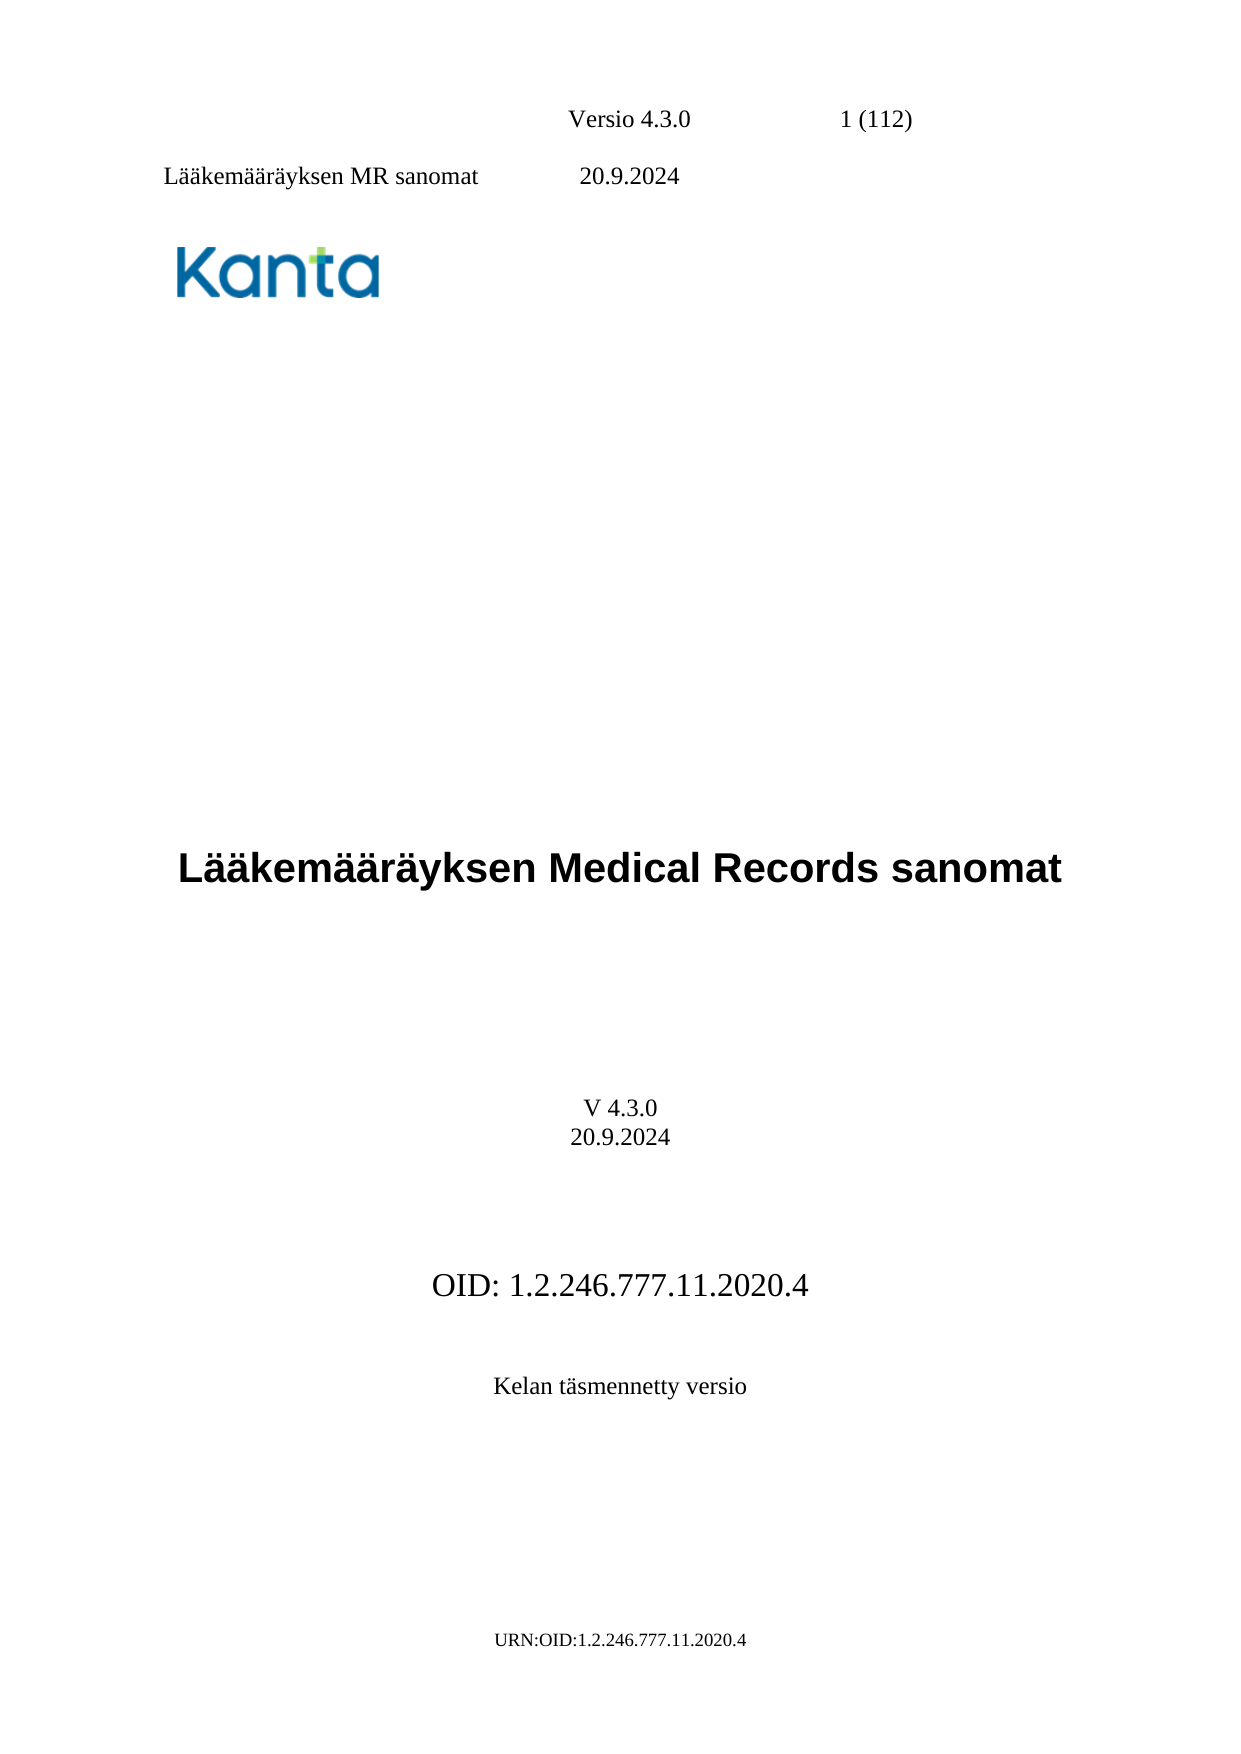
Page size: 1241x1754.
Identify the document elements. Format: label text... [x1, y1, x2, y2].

text V 4.3.0 [118, 1093, 1122, 1122]
text Lääkemääräyksen Medical Records sanomat [118, 844, 1122, 892]
text 20.9.2024 [118, 1122, 1122, 1150]
text Kelan täsmennetty versio [118, 1371, 1122, 1399]
text OID: 1.2.246.777.11.2020.4 [118, 1265, 1122, 1304]
picture [177, 247, 379, 298]
